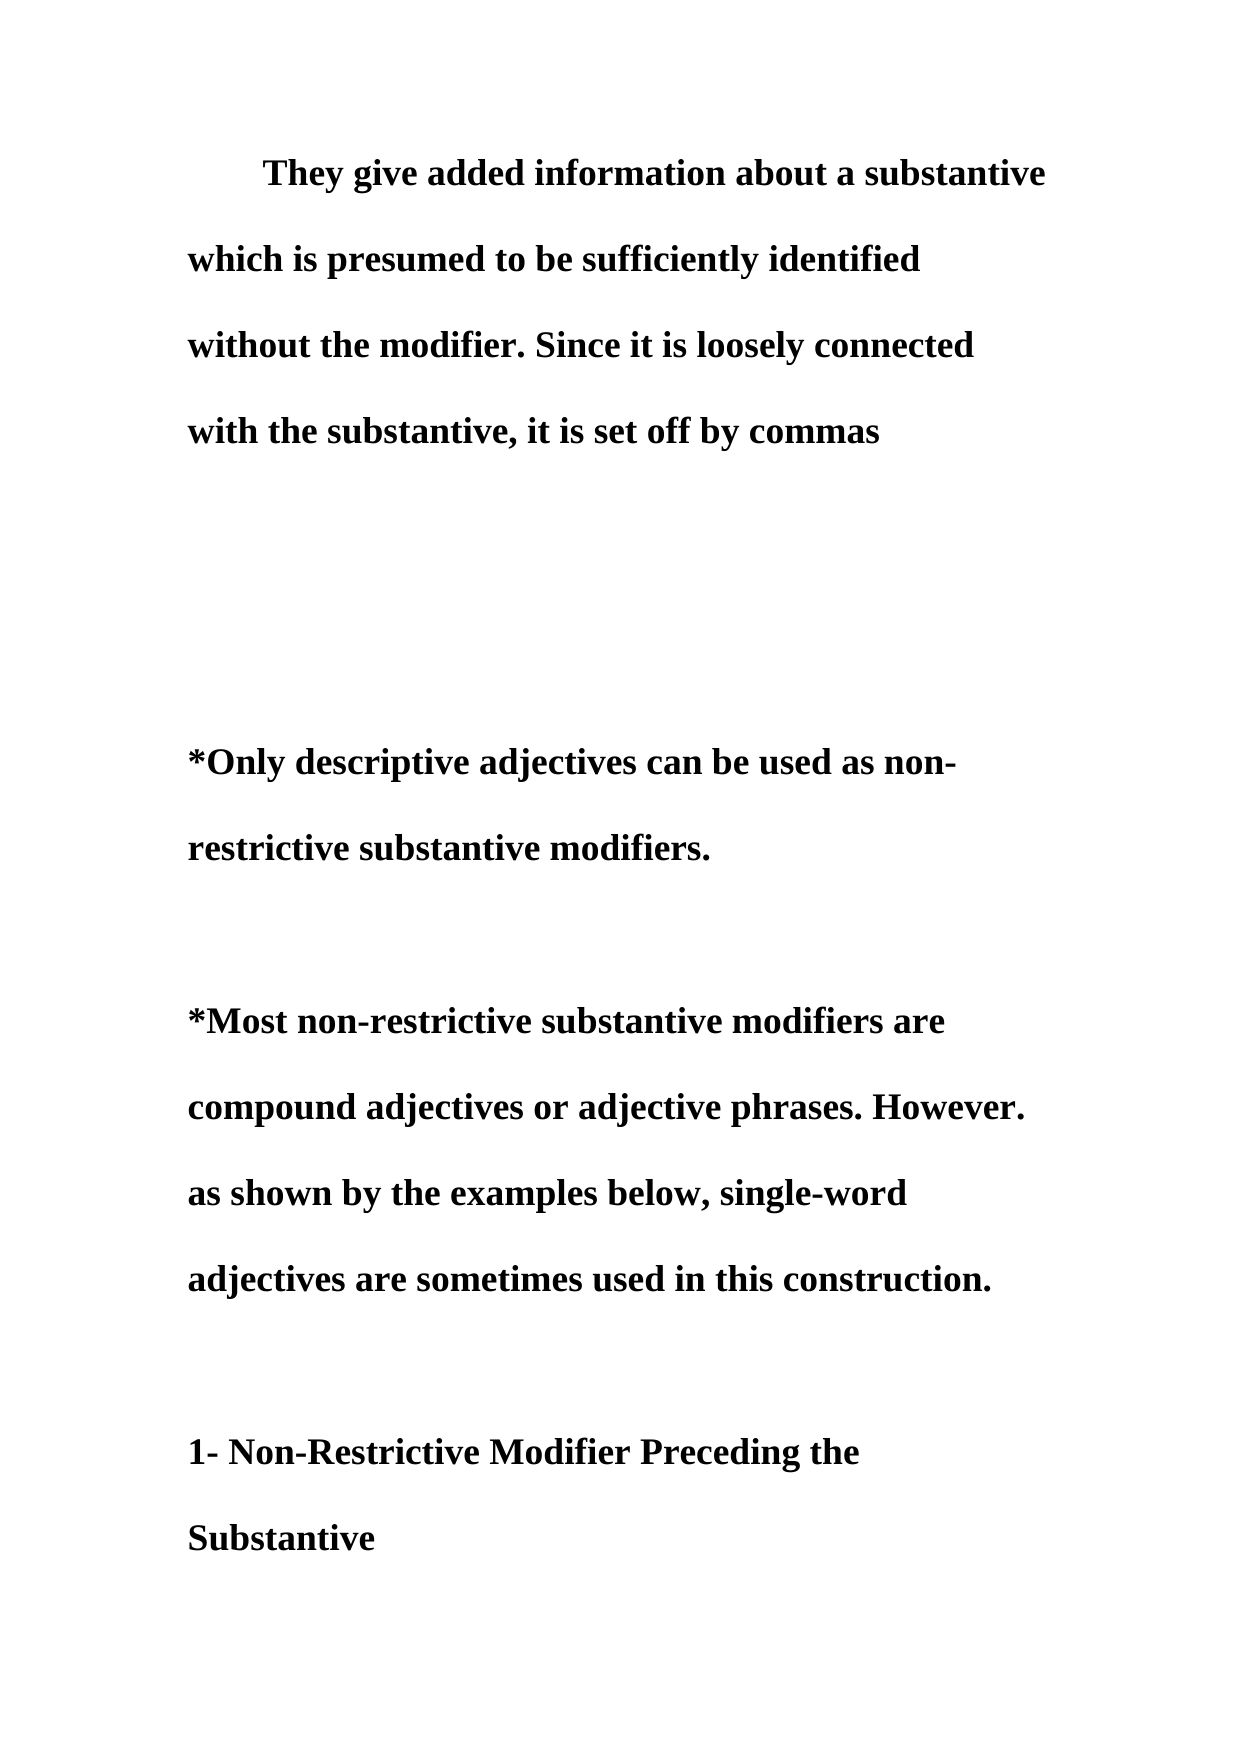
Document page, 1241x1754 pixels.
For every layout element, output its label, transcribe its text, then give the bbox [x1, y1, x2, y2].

text *Only descriptive adjectives can be used as non-restrictive substantive modifiers. [187, 739, 1053, 869]
text 1- Non-Restrictive Modifier Preceding the Substantive [187, 1429, 1053, 1559]
text *Most non-restrictive substantive modifiers are compound adjectives or adjective phrases. However. as shown by the examples below, single-word adjectives are sometimes used in this construction. [187, 998, 1053, 1300]
text They give added information about a substantive which is presumed to be sufficiently identified without the modifier. Since it is loosely connected with the substantive, it is set off by commas [187, 150, 1053, 452]
